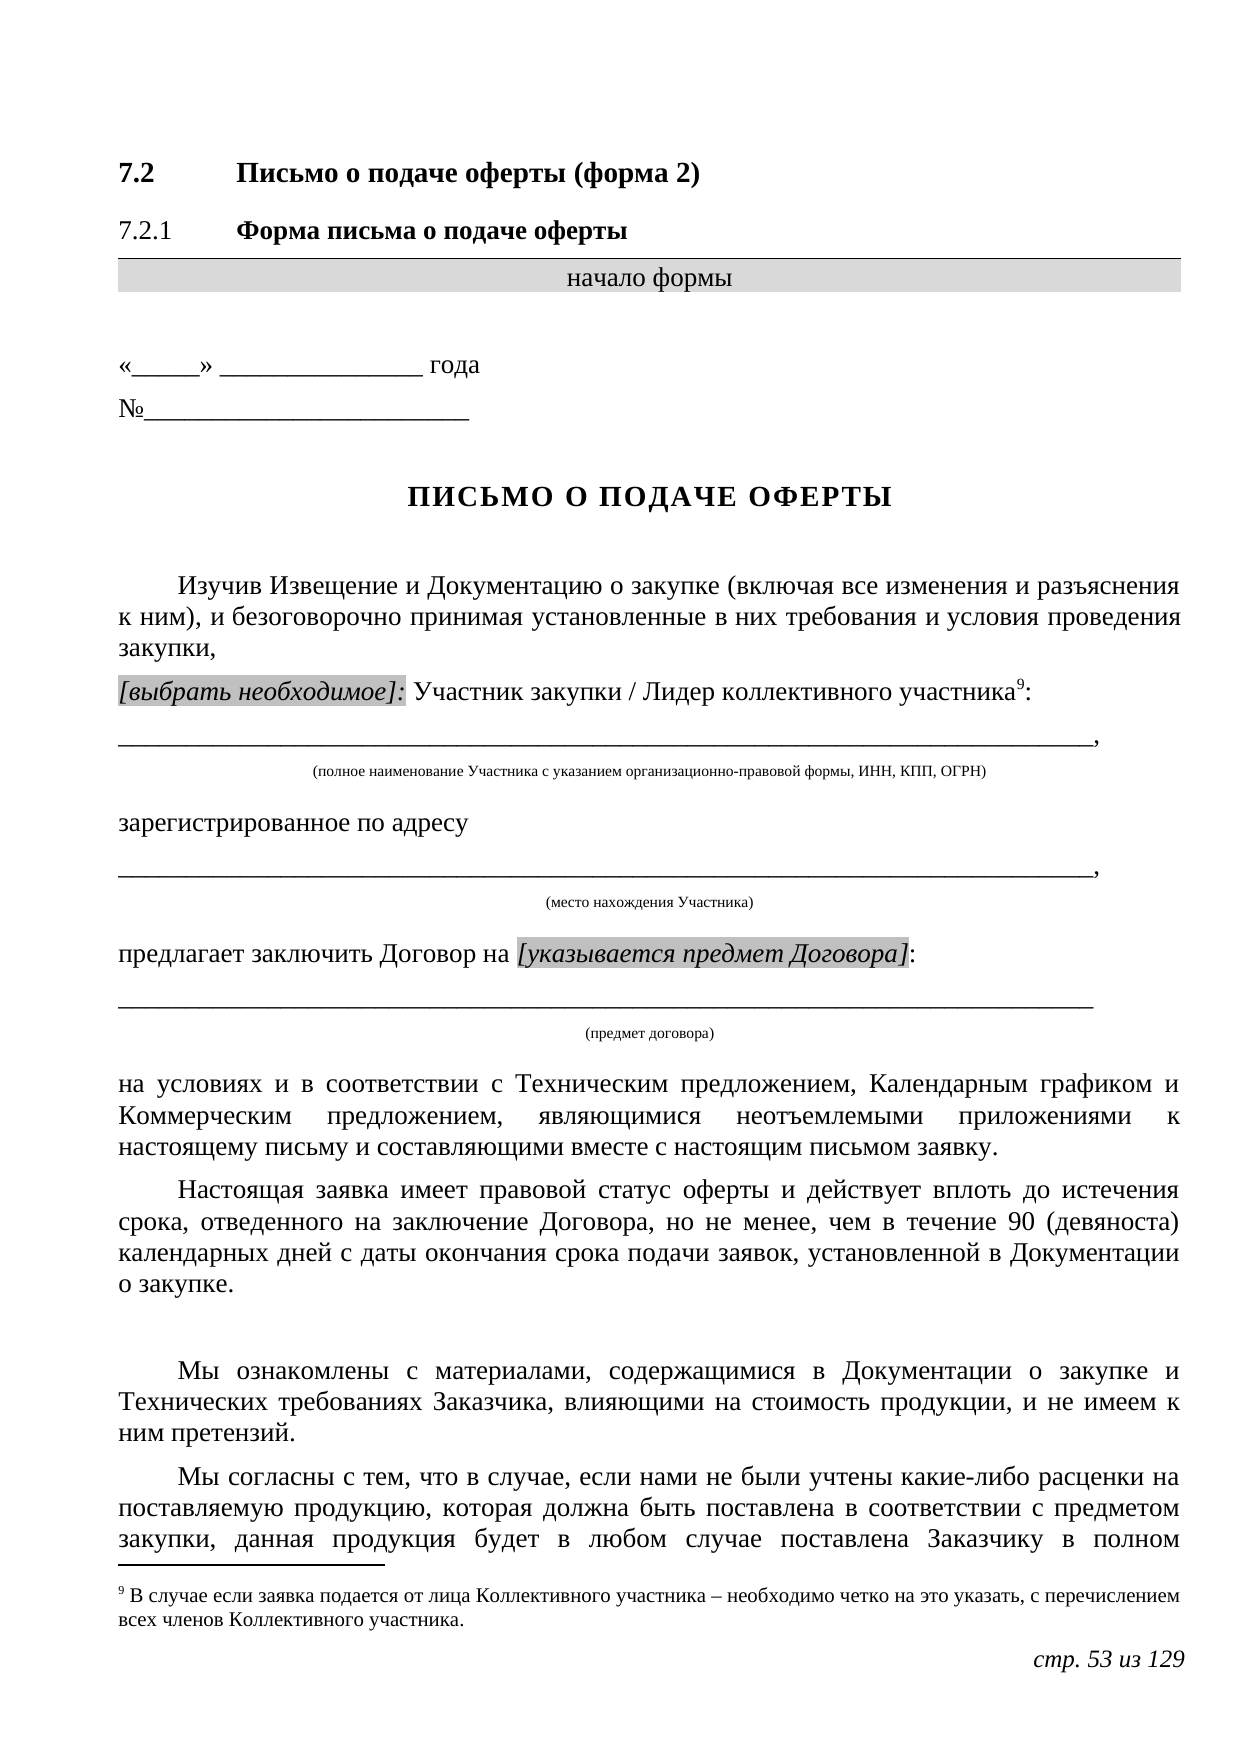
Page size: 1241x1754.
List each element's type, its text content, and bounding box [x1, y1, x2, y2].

text (полное наименование Участника с указанием организационно-правовой формы, ИНН, КПП, ОГРН) [118, 762, 1181, 793]
text №________________________ [118, 392, 635, 423]
text Форма письма о подаче оферты [118, 214, 1181, 245]
text ________________________________________________________________________, [118, 849, 1181, 881]
text предлагает заключить Договор на [указывается предмет Договора]: [909, 937, 1181, 968]
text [118, 1460, 1181, 1554]
text Мы ознакомлены с материалами, содержащимися в Документации о закупке и Технических требованиях Заказчика, влияющими на стоимость продукции, и не имеем к ним претензий. [118, 1354, 1181, 1448]
text «_____» _______________ года [118, 348, 635, 379]
text предлагает заключить Договор на [указывается предмет Договора]: [118, 937, 517, 968]
text зарегистрированное по адресу [118, 806, 1181, 837]
text Настоящая заявка имеет правовой статус оферты и действует вплоть до истечения срока, отведенного на заключение Договора, но не менее, чем в течение 90 (девяноста) календарных дней с даты окончания срока подачи заявок, установленной в Документации о закупке. [118, 1173, 1181, 1298]
text Изучив Извещение и Документацию о закупке (включая все изменения и разъяснения к ним), и безоговорочно принимая установленные в них требования и условия проведения закупки, [118, 569, 1181, 662]
text (место нахождения Участника) [118, 893, 1181, 924]
text ________________________________________________________________________, [118, 718, 1181, 749]
text (предмет договора) [118, 1024, 1181, 1055]
text начало формы [118, 259, 1181, 292]
text [выбрать необходимое]: Участник закупки / Лидер коллективного участника: [406, 675, 1181, 706]
text ________________________________________________________________________ [118, 980, 1181, 1011]
text на условиях и в соответствии с Техническим предложением, Календарным графиком и Коммерческим предложением, являющимися неотъемлемыми приложениями к настоящему письму и составляющими вместе с настоящим письмом заявку. [118, 1068, 1181, 1161]
text Письмо о подаче оферты [118, 479, 1181, 513]
subtitle Письмо о подаче оферты (форма 2) [118, 156, 1181, 189]
